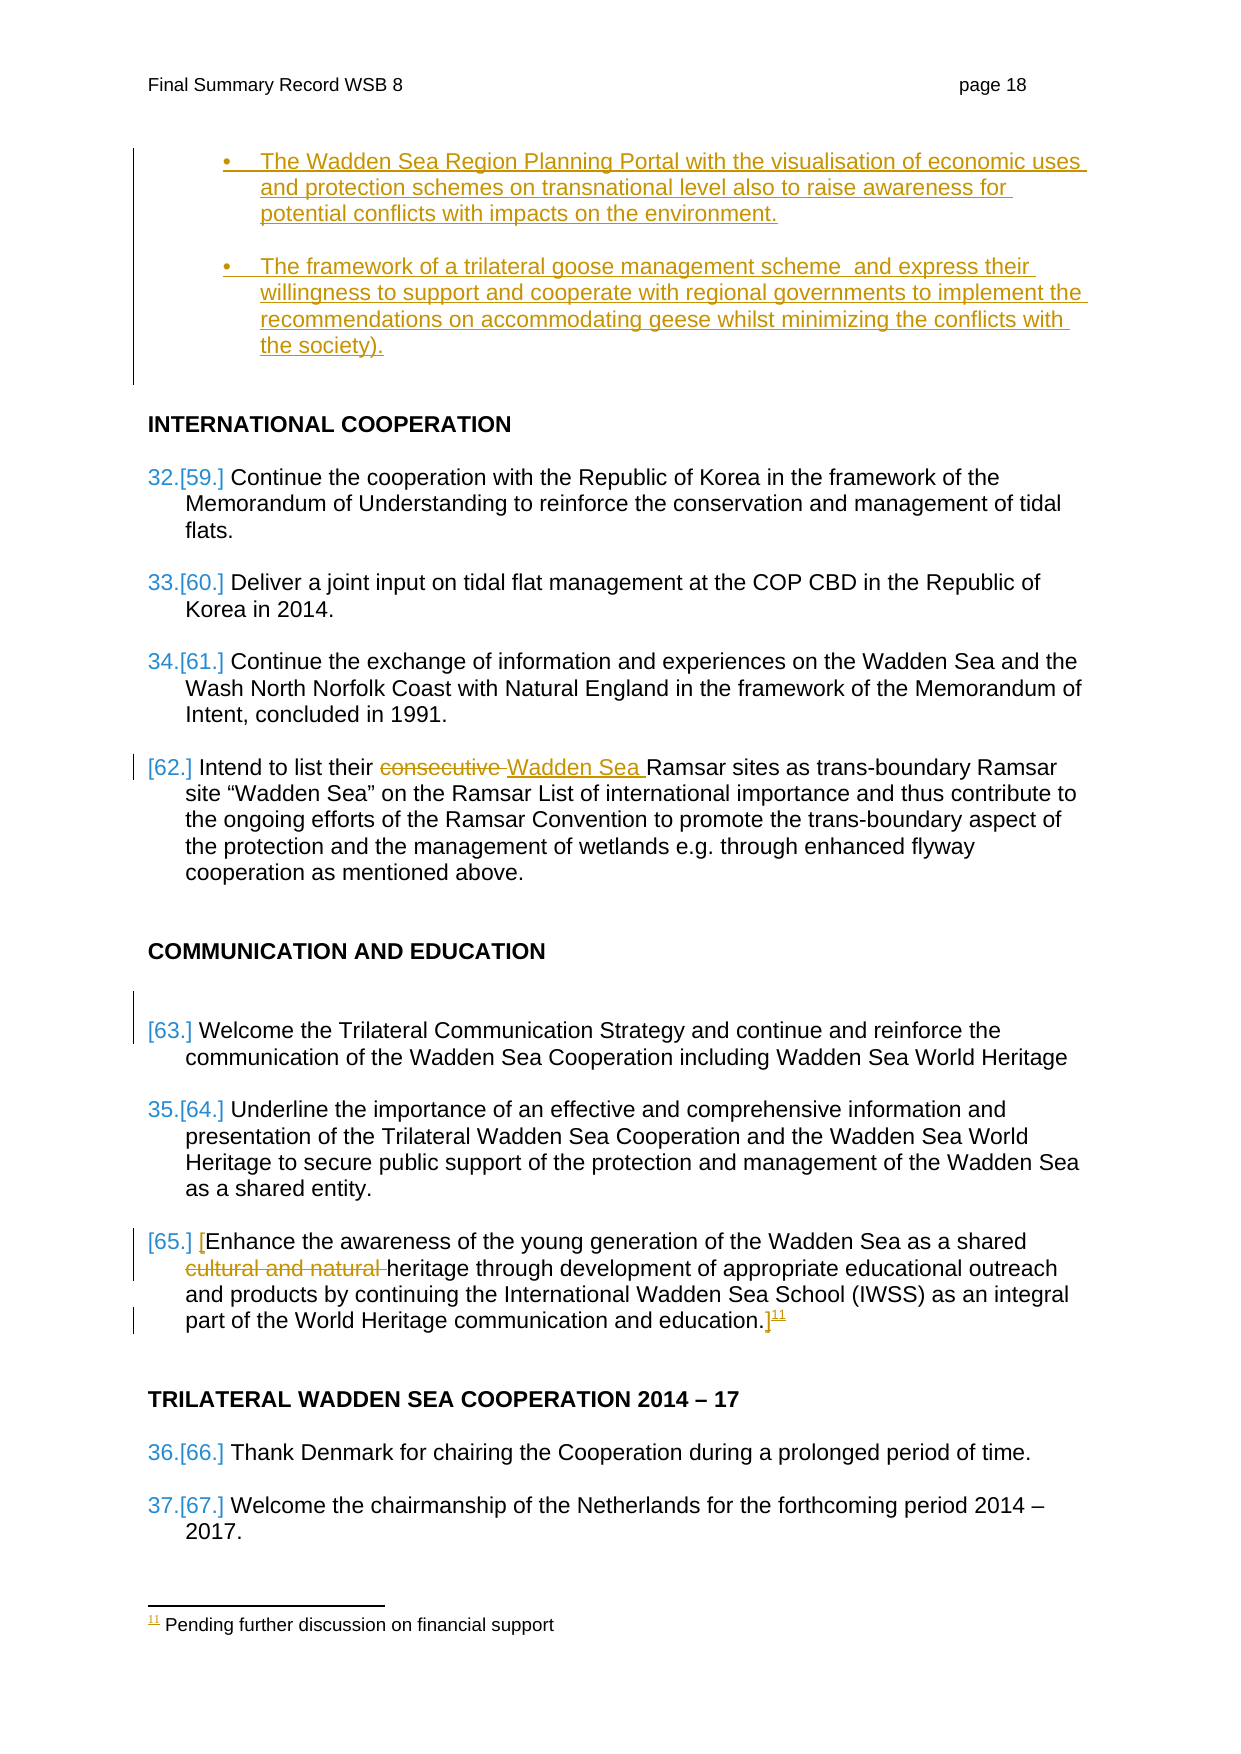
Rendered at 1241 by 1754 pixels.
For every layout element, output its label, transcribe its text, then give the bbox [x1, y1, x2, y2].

list Deliver a joint input on tidal flat management at the COP CBD in the Republic of Korea in 2014. [148, 569, 1093, 622]
text COMMUNICATION AND EDUCATION [148, 938, 1093, 964]
list Continue the cooperation with the Republic of Korea in the framework of the Memorandum of Understanding to reinforce the conservation and management of tidal flats. [148, 464, 1093, 543]
list Enhance the awareness of the young generation of the Wadden Sea as a shared heritage through development of appropriate educational outreach and products by continuing the International Wadden Sea School (IWSS) as an integral part of the World Heritage communication and education. [148, 1228, 1093, 1333]
list Thank for chairing the Cooperation during a prolonged period of time. [148, 1439, 1093, 1465]
list Underline the importance of an effective and comprehensive information and presentation of the Trilateral Wadden Sea Cooperation and the Wadden Sea World Heritage to secure public support of the protection and management of the Wadden Sea as a shared entity. [148, 1096, 1093, 1202]
text INTERNATIONAL COOPERATION [148, 411, 1093, 437]
list Welcome the Trilateral Communication Strategy and continue and reinforce the communication of the Wadden Sea Cooperation including Wadden Sea World Heritage [148, 1017, 1093, 1070]
list Continue the exchange of information and experiences on the and the with Natural England in the framework of the Memorandum of Intent, concluded in 1991. [148, 648, 1093, 727]
list Welcome the chairmanship of the for the forthcoming period 2014 – 2017. [148, 1492, 1093, 1544]
text TRILATERAL WADDEN SEA COOPERATION 2014 – 17 [148, 1386, 1093, 1413]
list Intend to list their Ramsar sites as trans-boundary Ramsar site “Wadden Sea” on the Ramsar List of international importance and thus contribute to the ongoing efforts of the Ramsar Convention to promote the trans-boundary aspect of the protection and the management of wetlands e.g. through enhanced flyway cooperation as mentioned above. [148, 754, 1093, 886]
